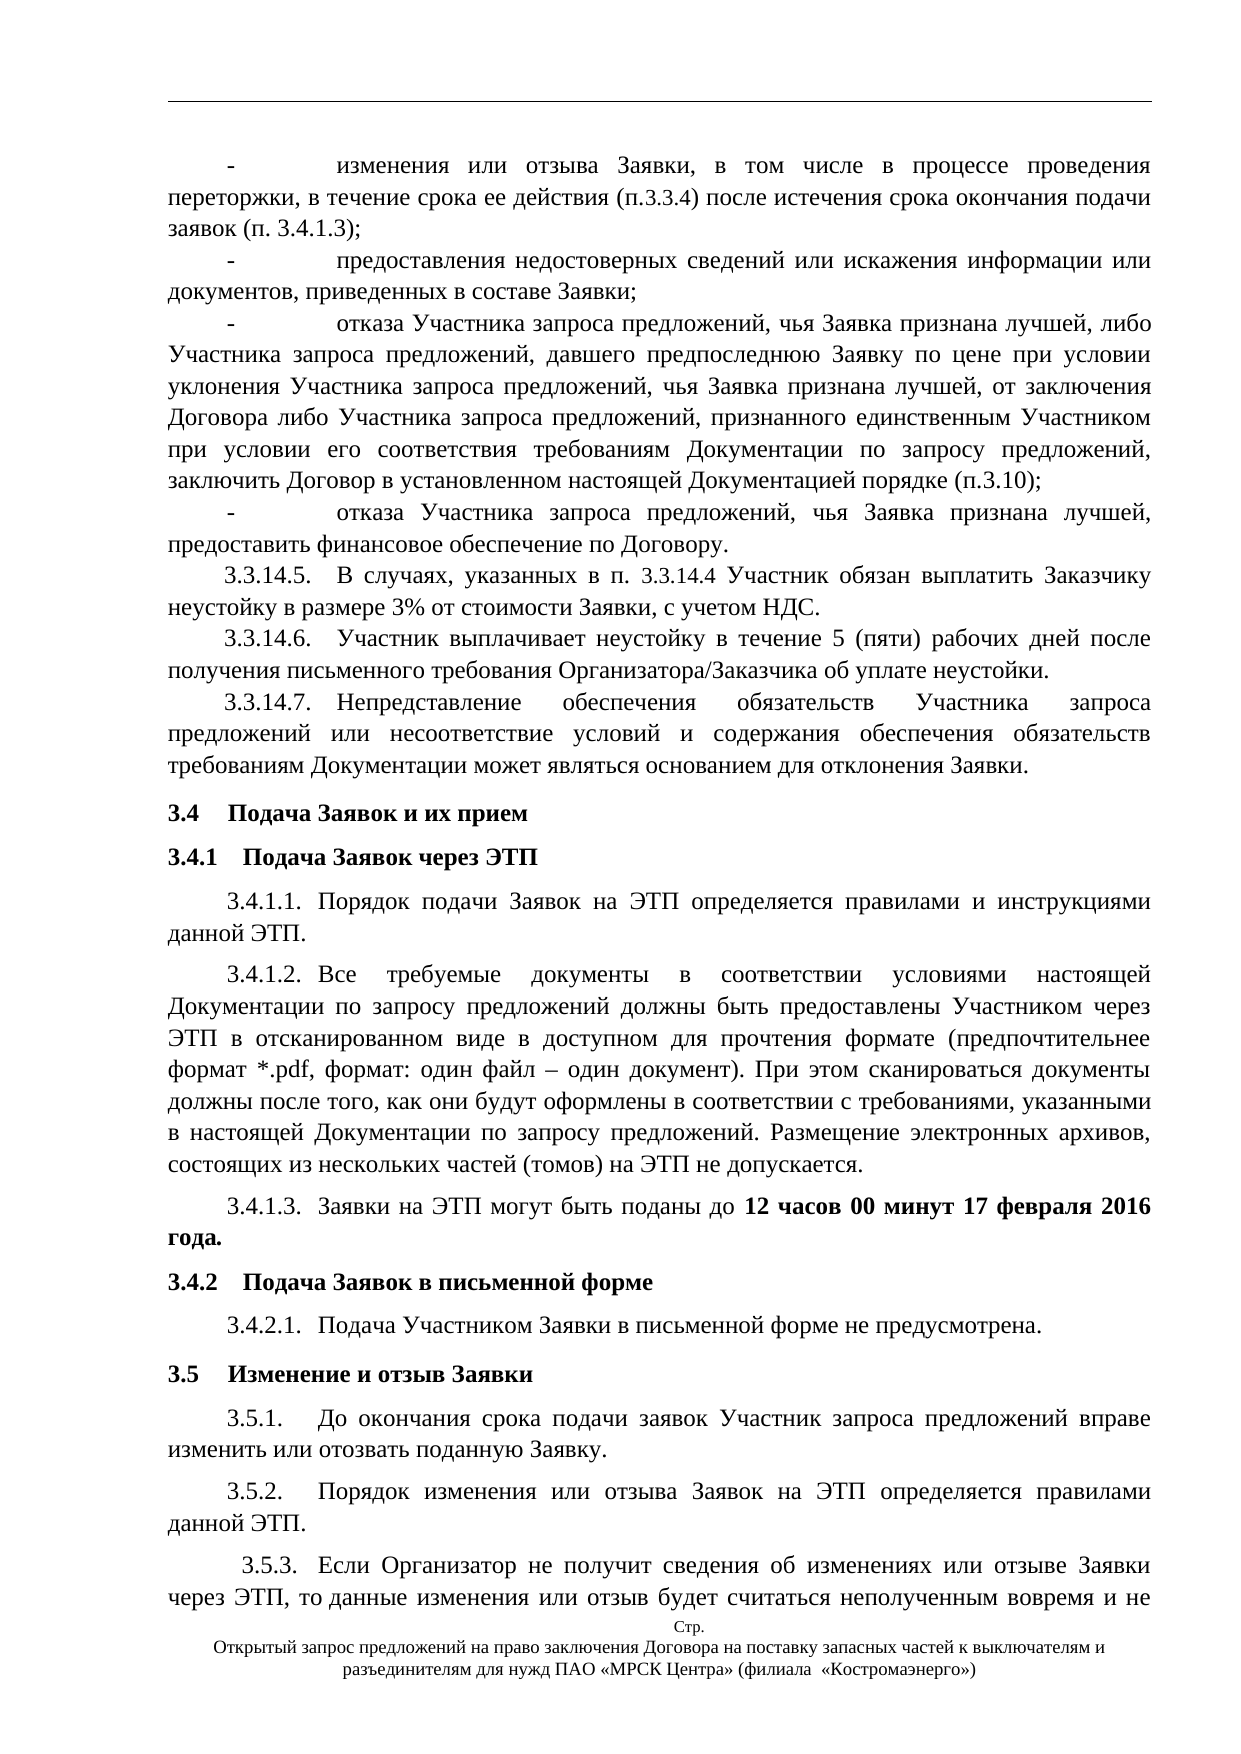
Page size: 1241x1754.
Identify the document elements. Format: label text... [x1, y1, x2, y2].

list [168, 1550, 1152, 1610]
list отказа Участника запроса предложений, чья Заявка признана лучшей, предоставить финансовое обеспечение по Договору. [168, 497, 1152, 557]
list Непредставление обеспечения обязательств Участника запроса предложений или несоответствие условий и содержания обеспечения обязательств требованиям Документации может являться основанием для отклонения Заявки. [168, 687, 1152, 778]
subtitle Подача Заявок и их прием [168, 798, 1152, 827]
list Участник выплачивает неустойку в течение 5 (пяти) рабочих дней после получения письменного требования Организатора/Заказчика об уплате неустойки. [168, 623, 1152, 684]
list отказа Участника запроса предложений, чья Заявка признана лучшей, либо Участника запроса предложений, давшего предпоследнюю Заявку по цене при условии уклонения Участника запроса предложений, чья Заявка признана лучшей, от заключения Договора либо Участника запроса предложений, признанного единственным Участником при условии его соответствия требованиям Документации по запросу предложений, заключить Договор в установленном настоящей Документацией порядке (п.3.10); [168, 308, 1152, 494]
subtitle Изменение и отзыв Заявки [168, 1359, 1152, 1388]
subtitle Подача Заявок через ЭТП [168, 842, 1152, 871]
list В случаях, указанных в п. 3.3.14.4 Участник обязан выплатить Заказчику неустойку в размере 3% от стоимости Заявки, с учетом НДС. [168, 560, 1152, 621]
list Подача Участником Заявки в письменной форме не предусмотрена. [168, 1311, 1152, 1339]
list изменения или отзыва Заявки, в том числе в процессе проведения переторжки, в течение срока ее действия (п.3.3.4) после истечения срока окончания подачи заявок (п. 3.4.1.3); [168, 150, 1152, 242]
list Порядок подачи Заявок на ЭТП определяется правилами и инструкциями данной ЭТП. [168, 886, 1152, 946]
subtitle Подача Заявок в письменной форме [168, 1267, 1152, 1295]
list Все требуемые документы в соответствии условиями настоящей Документации по запросу предложений должны быть предоставлены Участником через ЭТП в отсканированном виде в доступном для прочтения формате (предпочтительнее формат *.pdf, формат: один файл – один документ). При этом сканироваться документы должны после того, как они будут оформлены в соответствии с требованиями, указанными в настоящей Документации по запросу предложений. Размещение электронных архивов, состоящих из нескольких частей (томов) на ЭТП не допускается. [168, 959, 1152, 1178]
list Порядок изменения или отзыва Заявок на ЭТП определяется правилами данной ЭТП. [168, 1476, 1152, 1537]
list Заявки на ЭТП могут быть поданы до 12 часов 00 минут 17 февраля 2016 года. [168, 1191, 1152, 1251]
list До окончания срока подачи заявок Участник запроса предложений вправе изменить или отозвать поданную Заявку. [168, 1403, 1152, 1463]
list предоставления недостоверных сведений или искажения информации или документов, приведенных в составе Заявки; [168, 245, 1152, 305]
